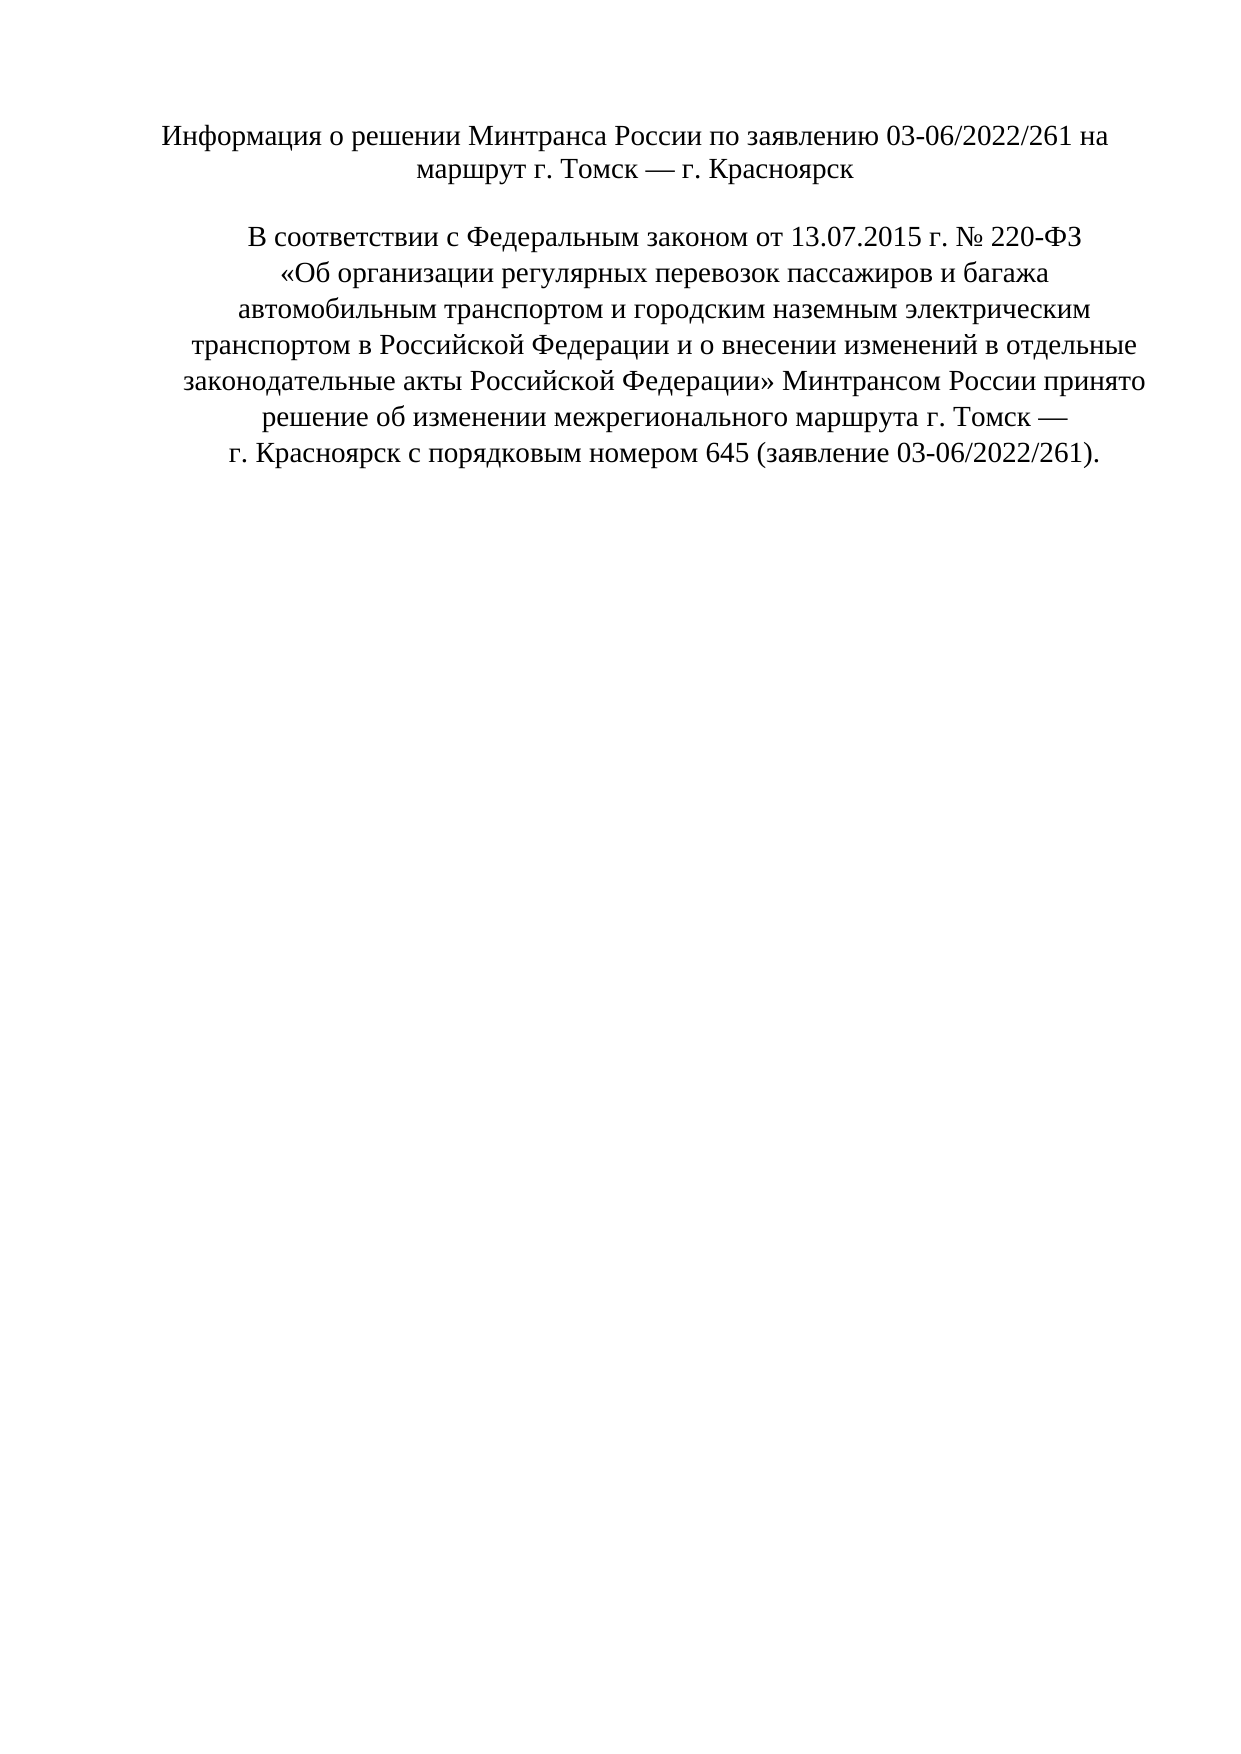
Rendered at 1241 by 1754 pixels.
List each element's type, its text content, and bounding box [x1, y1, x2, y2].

text В соответствии с Федеральным законом от 13.07.2015 г. № 220-ФЗ «Об организации регулярных перевозок пассажиров и багажа автомобильным транспортом и городским наземным электрическим транспортом в Российской Федерации и о внесении изменений в отдельные законодательные акты Российской Федерации» Минтрансом России принято решение об изменении межрегионального маршрута г. Томск — г. Красноярск с порядковым номером 645 (заявление 03-06/2022/261). [177, 219, 1152, 469]
text Информация о решении Минтранса России по заявлению 03-06/2022/261 на маршрут г. Томск — г. Красноярск [118, 118, 1152, 185]
